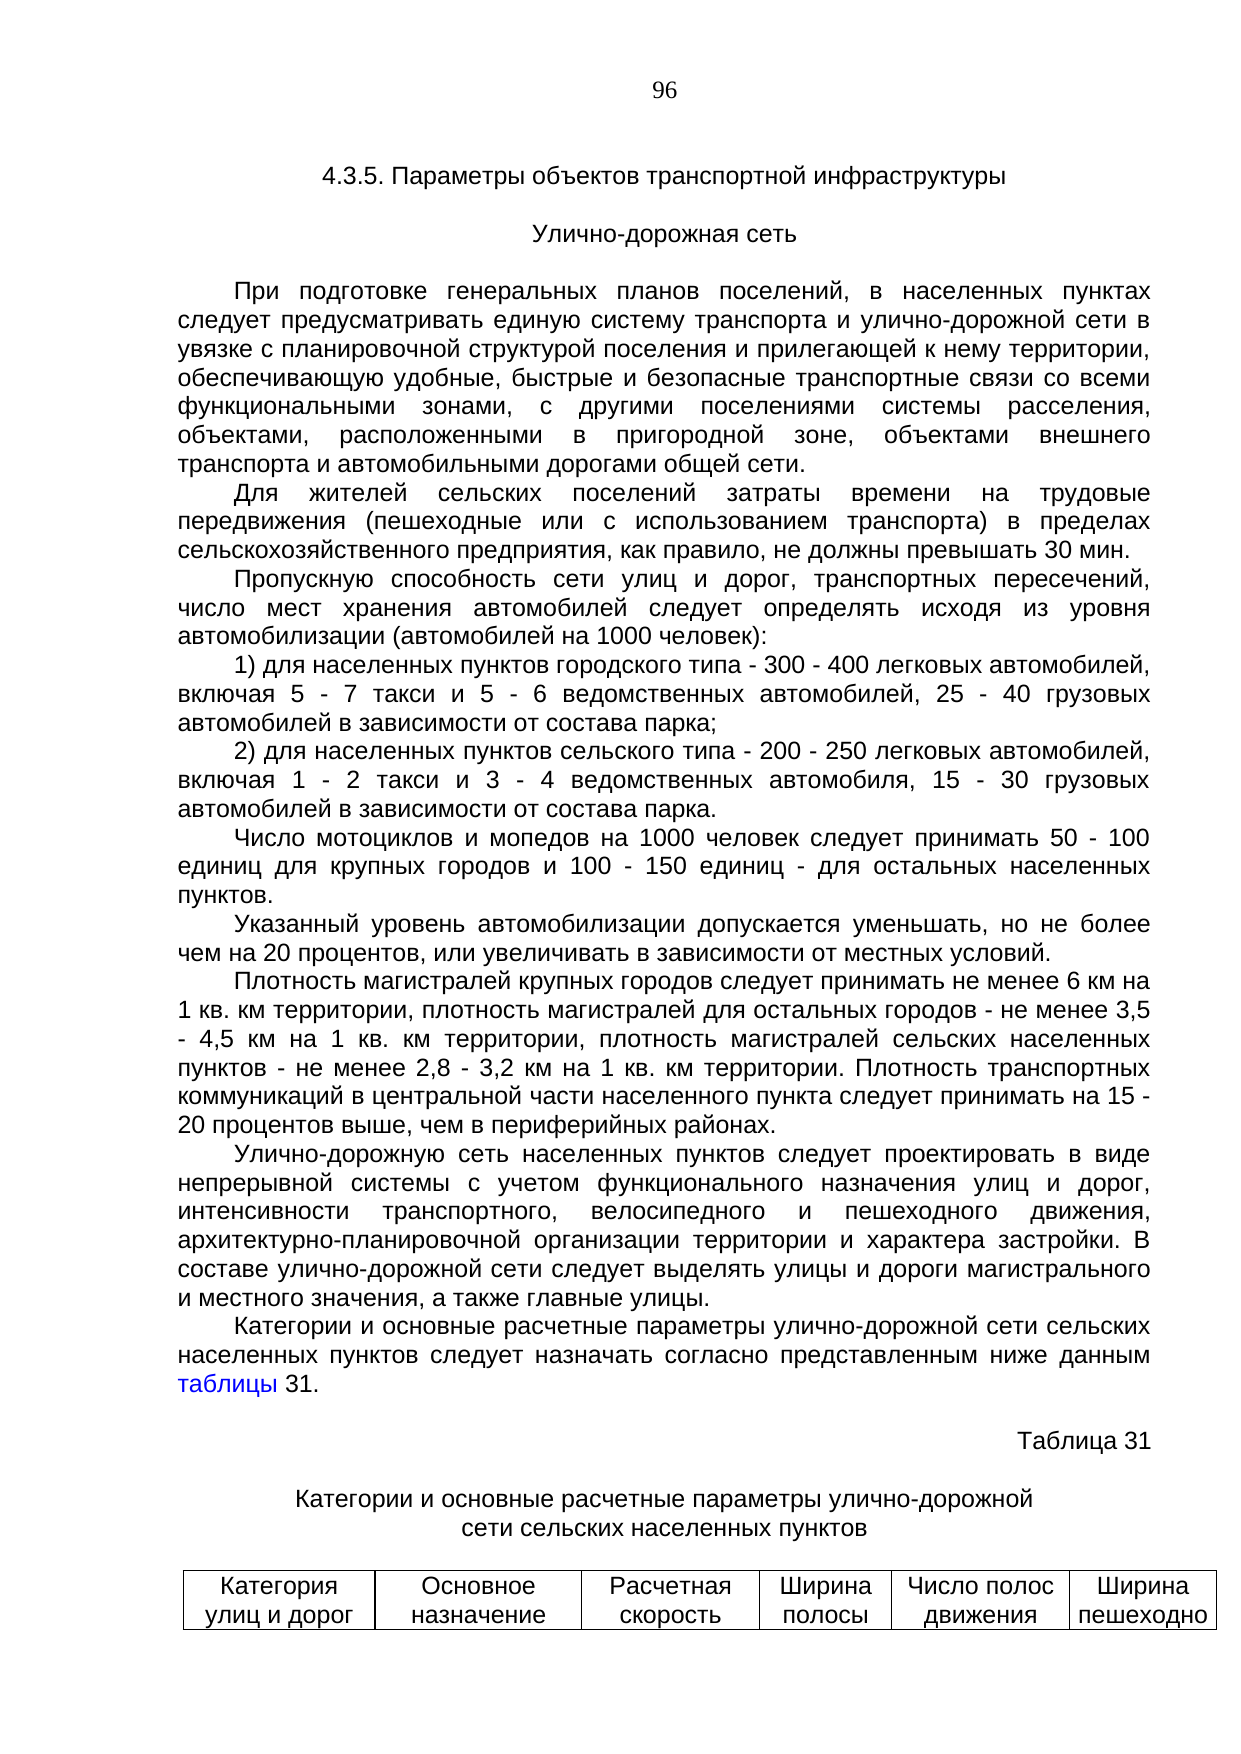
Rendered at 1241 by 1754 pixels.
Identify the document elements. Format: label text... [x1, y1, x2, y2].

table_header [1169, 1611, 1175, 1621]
text Число мотоциклов и мопедов на 1000 человек следует принимать 50 - 100 единиц для крупных городов и 100 - 150 единиц - для остальных населенных пунктов. [177, 822, 1152, 909]
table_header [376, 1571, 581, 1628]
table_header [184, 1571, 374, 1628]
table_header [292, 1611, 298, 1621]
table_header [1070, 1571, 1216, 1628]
text 1) для населенных пунктов городского типа - 300 - 400 легковых автомобилей, включая 5 - 7 такси и 5 - 6 ведомственных автомобилей, 25 - 40 грузовых автомобилей в зависимости от состава парка; [177, 650, 1152, 736]
text сети сельских населенных пунктов [177, 1512, 1152, 1541]
text При подготовке генеральных планов поселений, в населенных пунктах следует предусматривать единую систему транспорта и улично-дорожной сети в увязке с планировочной структурой поселения и прилегающей к нему территории, обеспечивающую удобные, быстрые и безопасные транспортные связи со всеми функциональными зонами, с другими поселениями системы расселения, объектами, расположенными в пригородной зоне, объектами внешнего транспорта и автомобильными дорогами общей сети. [177, 276, 1152, 477]
text Категории и основные расчетные параметры улично-дорожной сети сельских населенных пунктов следует назначать согласно представленным ниже данным таблицы 31. [177, 1311, 1152, 1397]
text Улично-дорожная сеть [177, 219, 1152, 247]
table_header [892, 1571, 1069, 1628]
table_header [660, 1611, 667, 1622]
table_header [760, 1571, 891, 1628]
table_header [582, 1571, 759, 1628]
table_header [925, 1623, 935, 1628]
text Плотность магистралей крупных городов следует принимать не менее 6 км на 1 кв. км территории, плотность магистралей для остальных городов - не менее 3,5 - 4,5 км на 1 кв. км территории, плотность магистралей сельских населенных пунктов - не менее 2,8 - 3,2 км на 1 кв. км территории. Плотность транспортных коммуникаций в центральной части населенного пункта следует принимать на 15 - 20 процентов выше, чем в периферийных районах. [177, 966, 1152, 1139]
text Указанный уровень автомобилизации допускается уменьшать, но не более чем на 20 процентов, или увеличивать в зависимости от местных условий. [177, 909, 1152, 966]
text Категории и основные расчетные параметры улично-дорожной [177, 1484, 1152, 1512]
text 4.3.5. Параметры объектов транспортной инфраструктуры [177, 161, 1152, 190]
text Для жителей сельских поселений затраты времени на трудовые передвижения (пешеходные или с использованием транспорта) в пределах сельскохозяйственного предприятия, как правило, не должны превышать 30 мин. [177, 477, 1152, 564]
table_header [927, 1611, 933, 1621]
text Таблица 31 [177, 1426, 1152, 1455]
text Пропускную способность сети улиц и дорог, транспортных пересечений, число мест хранения автомобилей следует определять исходя из уровня автомобилизации (автомобилей на 1000 человек): [177, 564, 1152, 650]
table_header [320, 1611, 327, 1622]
text Улично-дорожную сеть населенных пунктов следует проектировать в виде непрерывной системы с учетом функционального назначения улиц и дорог, интенсивности транспортного, велосипедного и пешеходного движения, архитектурно-планировочной организации территории и характера застройки. В составе улично-дорожной сети следует выделять улицы и дороги магистрального и местного значения, а также главные улицы. [177, 1139, 1152, 1311]
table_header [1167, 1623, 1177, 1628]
text 2) для населенных пунктов сельского типа - 200 - 250 легковых автомобилей, включая 1 - 2 такси и 3 - 4 ведомственных автомобиля, 15 - 30 грузовых автомобилей в зависимости от состава парка. [177, 736, 1152, 822]
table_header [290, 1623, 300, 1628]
